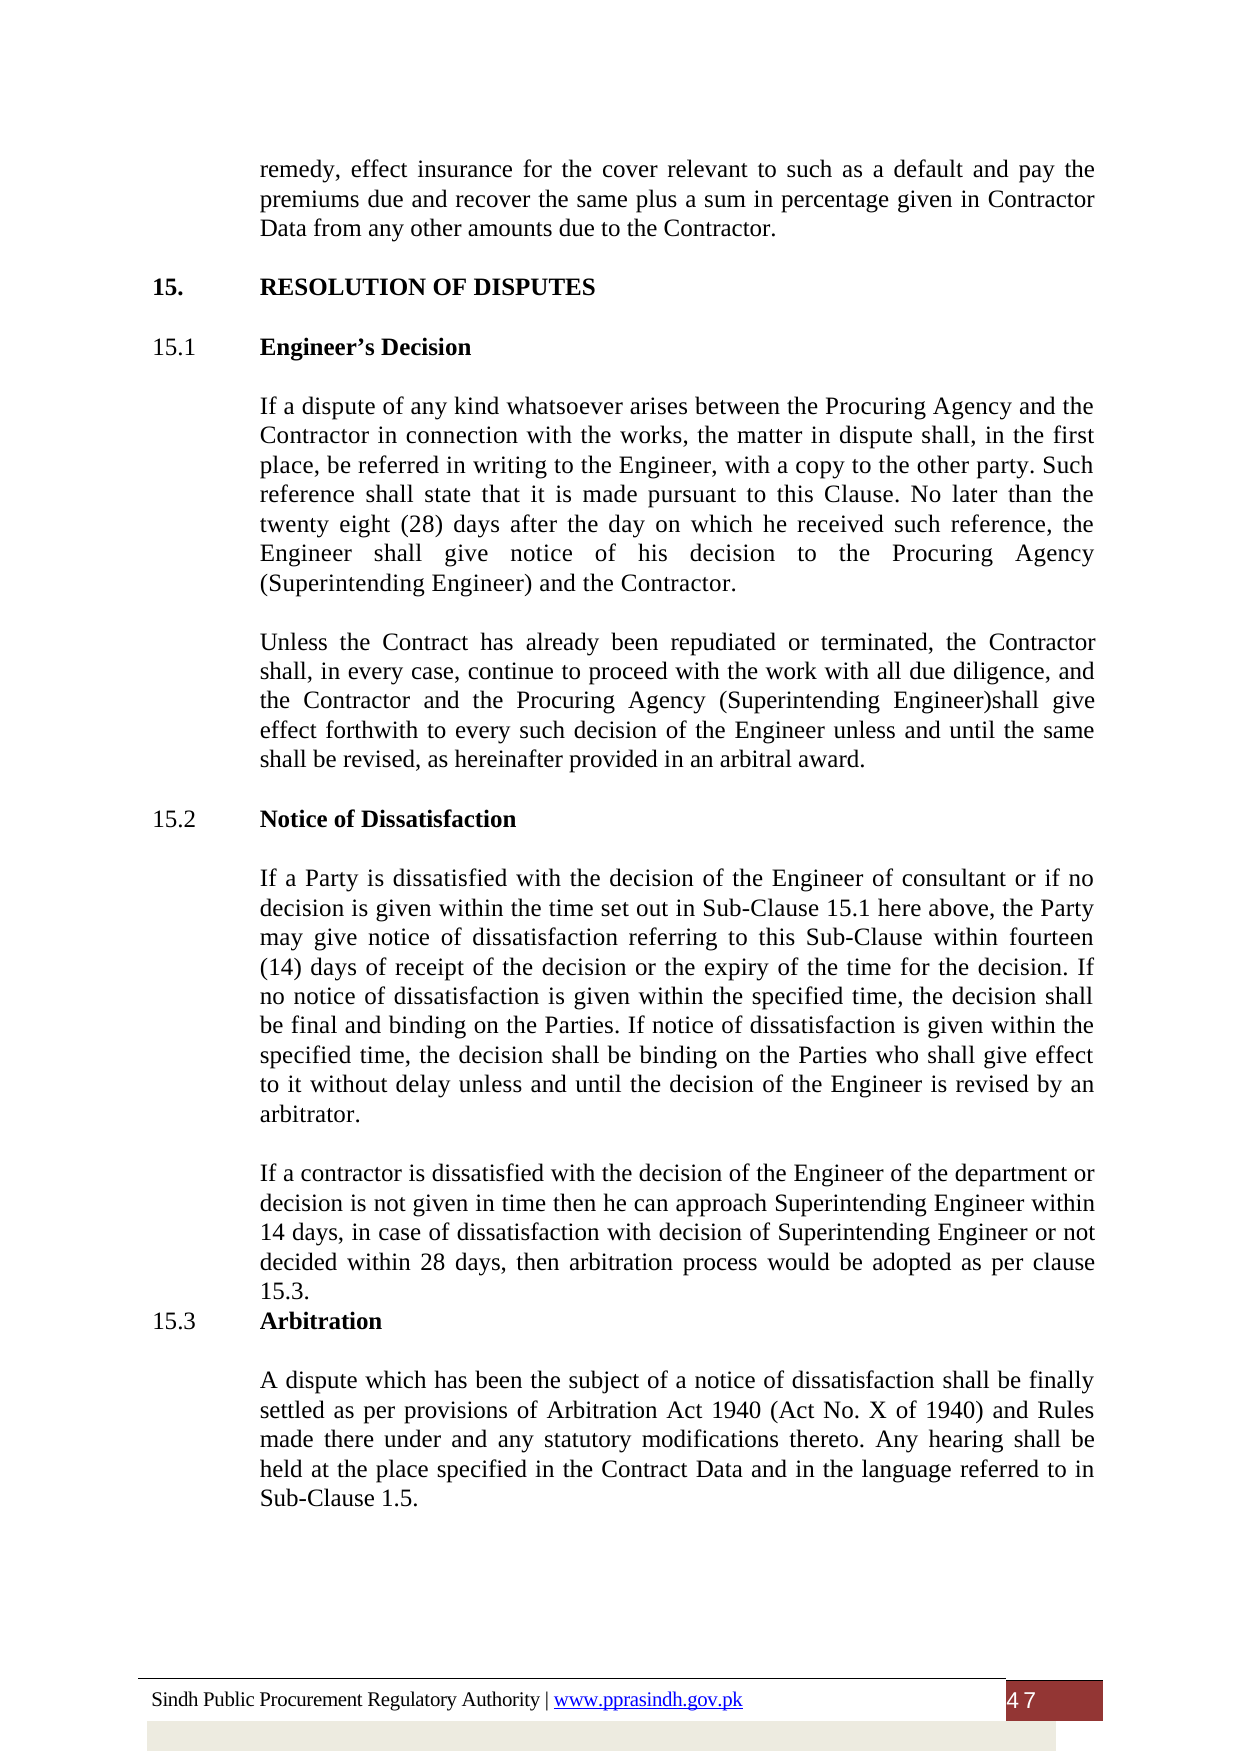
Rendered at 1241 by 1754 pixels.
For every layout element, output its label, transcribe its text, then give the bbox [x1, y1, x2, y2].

text 15.2 Notice of Dissatisfaction [147, 804, 1111, 833]
text 15.1 Engineer’s Decision [147, 332, 1111, 361]
text A dispute which has been the subject of a notice of dissatisfaction shall be finally settled as per provisions of Arbitration Act 1940 (Act No. X of 1940) and Rules made there under and any statutory modifications thereto. Any hearing shall be held at the place specified in the Contract Data and in the language referred to in Sub-Clause 1.5. [259, 1365, 1096, 1512]
text 15.3 Arbitration [147, 1306, 1111, 1335]
text If a Party is dissatisfied with the decision of the Engineer of consultant or if no decision is given within the time set out in Sub-Clause 15.1 here above, the Party may give notice of dissatisfaction referring to this Sub-Clause within fourteen (14) days of receipt of the decision or the expiry of the time for the decision. If no notice of dissatisfaction is given within the specified time, the decision shall be final and binding on the Parties. If notice of dissatisfaction is given within the specified time, the decision shall be binding on the Parties who shall give effect to it without delay unless and until the decision of the Engineer is revised by an arbitrator. [259, 863, 1096, 1128]
text remedy, effect insurance for the cover relevant to such as a default and pay the premiums due and recover the same plus a sum in percentage given in Contractor Data from any other amounts due to the Contractor. [259, 154, 1096, 242]
text Unless the Contract has already been repudiated or terminated, the Contractor shall, in every case, continue to proceed with the work with all due diligence, and the Contractor and the Procuring Agency (Superintending Engineer)shall give effect forthwith to every such decision of the Engineer unless and until the same shall be revised, as hereinafter provided in an arbitral award. [259, 626, 1096, 774]
text If a dispute of any kind whatsoever arises between the Procuring Agency and the Contractor in connection with the works, the matter in dispute shall, in the first place, be referred in writing to the Engineer, with a copy to the other party. Such reference shall state that it is made pursuant to this Clause. No later than the twenty eight (28) days after the day on which he received such reference, the Engineer shall give notice of his decision to the Procuring Agency (Superintending Engineer) and the Contractor. [259, 391, 1096, 597]
text 15. RESOLUTION OF DISPUTES [147, 273, 1111, 301]
text If a contractor is dissatisfied with the decision of the Engineer of the department or decision is not given in time then he can approach Superintending Engineer within 14 days, in case of dissatisfaction with decision of Superintending Engineer or not decided within 28 days, then arbitration process would be adopted as per clause 15.3. [259, 1158, 1096, 1305]
